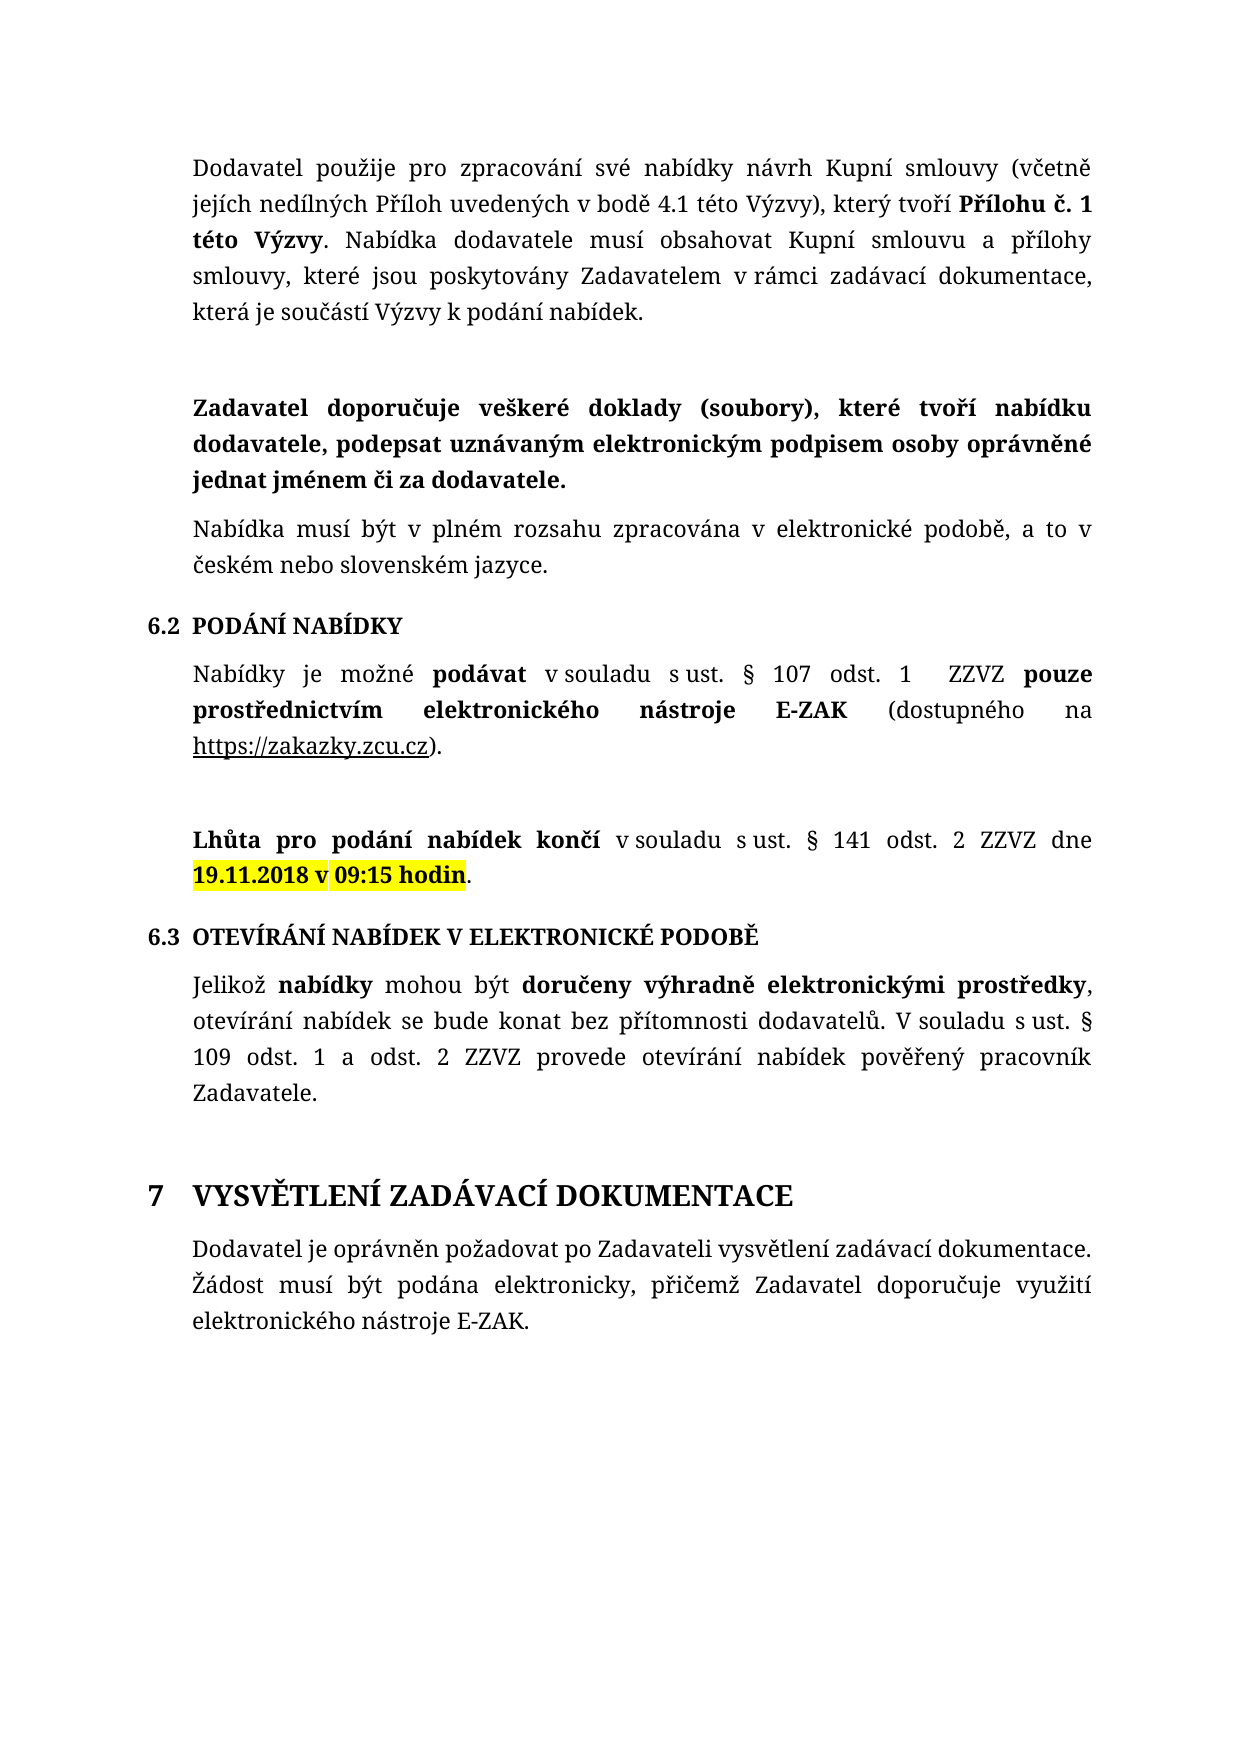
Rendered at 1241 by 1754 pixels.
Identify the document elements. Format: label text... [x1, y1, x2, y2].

subtitle VYSVĚTLENÍ ZADÁVACÍ DOKUMENTACE [148, 1175, 1093, 1215]
subtitle OTEVÍRÁNÍ NABÍDEK V ELEKTRONICKÉ PODOBĚ [148, 920, 1093, 952]
text Lhůta pro podání nabídek končí v souladu s ust. § 141 odst. 2 ZZVZ dne 19.11.2018 v 09:15 hodin. [193, 823, 1093, 891]
subtitle PODÁNÍ NABÍDKY [147, 609, 1093, 641]
text Dodavatel použije pro zpracování své nabídky návrh Kupní smlouvy (včetně jejích nedílných Příloh uvedených v bodě 4.1 této Výzvy), který tvoří Přílohu č. 1 této Výzvy. Nabídka dodavatele musí obsahovat Kupní smlouvu a přílohy smlouvy, které jsou poskytovány Zadavatelem v rámci zadávací dokumentace, která je součástí Výzvy k podání nabídek. [192, 152, 1093, 327]
text Nabídky je možné podávat v souladu s ust. § 107 odst. 1 ZZVZ pouze prostřednictvím elektronického nástroje E-ZAK (dostupného na https://zakazky.zcu.cz). [193, 658, 1093, 761]
text Zadavatel doporučuje veškeré doklady (soubory), které tvoří nabídku dodavatele, podepsat uznávaným elektronickým podpisem osoby oprávněné jednat jménem či za dodavatele. [193, 392, 1093, 496]
text Jelikož nabídky mohou být doručeny výhradně elektronickými prostředky, otevírání nabídek se bude konat bez přítomnosti dodavatelů. V souladu s ust. § 109 odst. 1 a odst. 2 ZZVZ provede otevírání nabídek pověřený pracovník Zadavatele. [193, 969, 1093, 1108]
text Dodavatel je oprávněn požadovat po Zadavateli vysvětlení zadávací dokumentace. Žádost musí být podána elektronicky, přičemž Zadavatel doporučuje využití elektronického nástroje E-ZAK. [192, 1233, 1093, 1336]
text Nabídka musí být v plném rozsahu zpracována v elektronické podobě, a to v českém nebo slovenském jazyce. [193, 513, 1093, 580]
